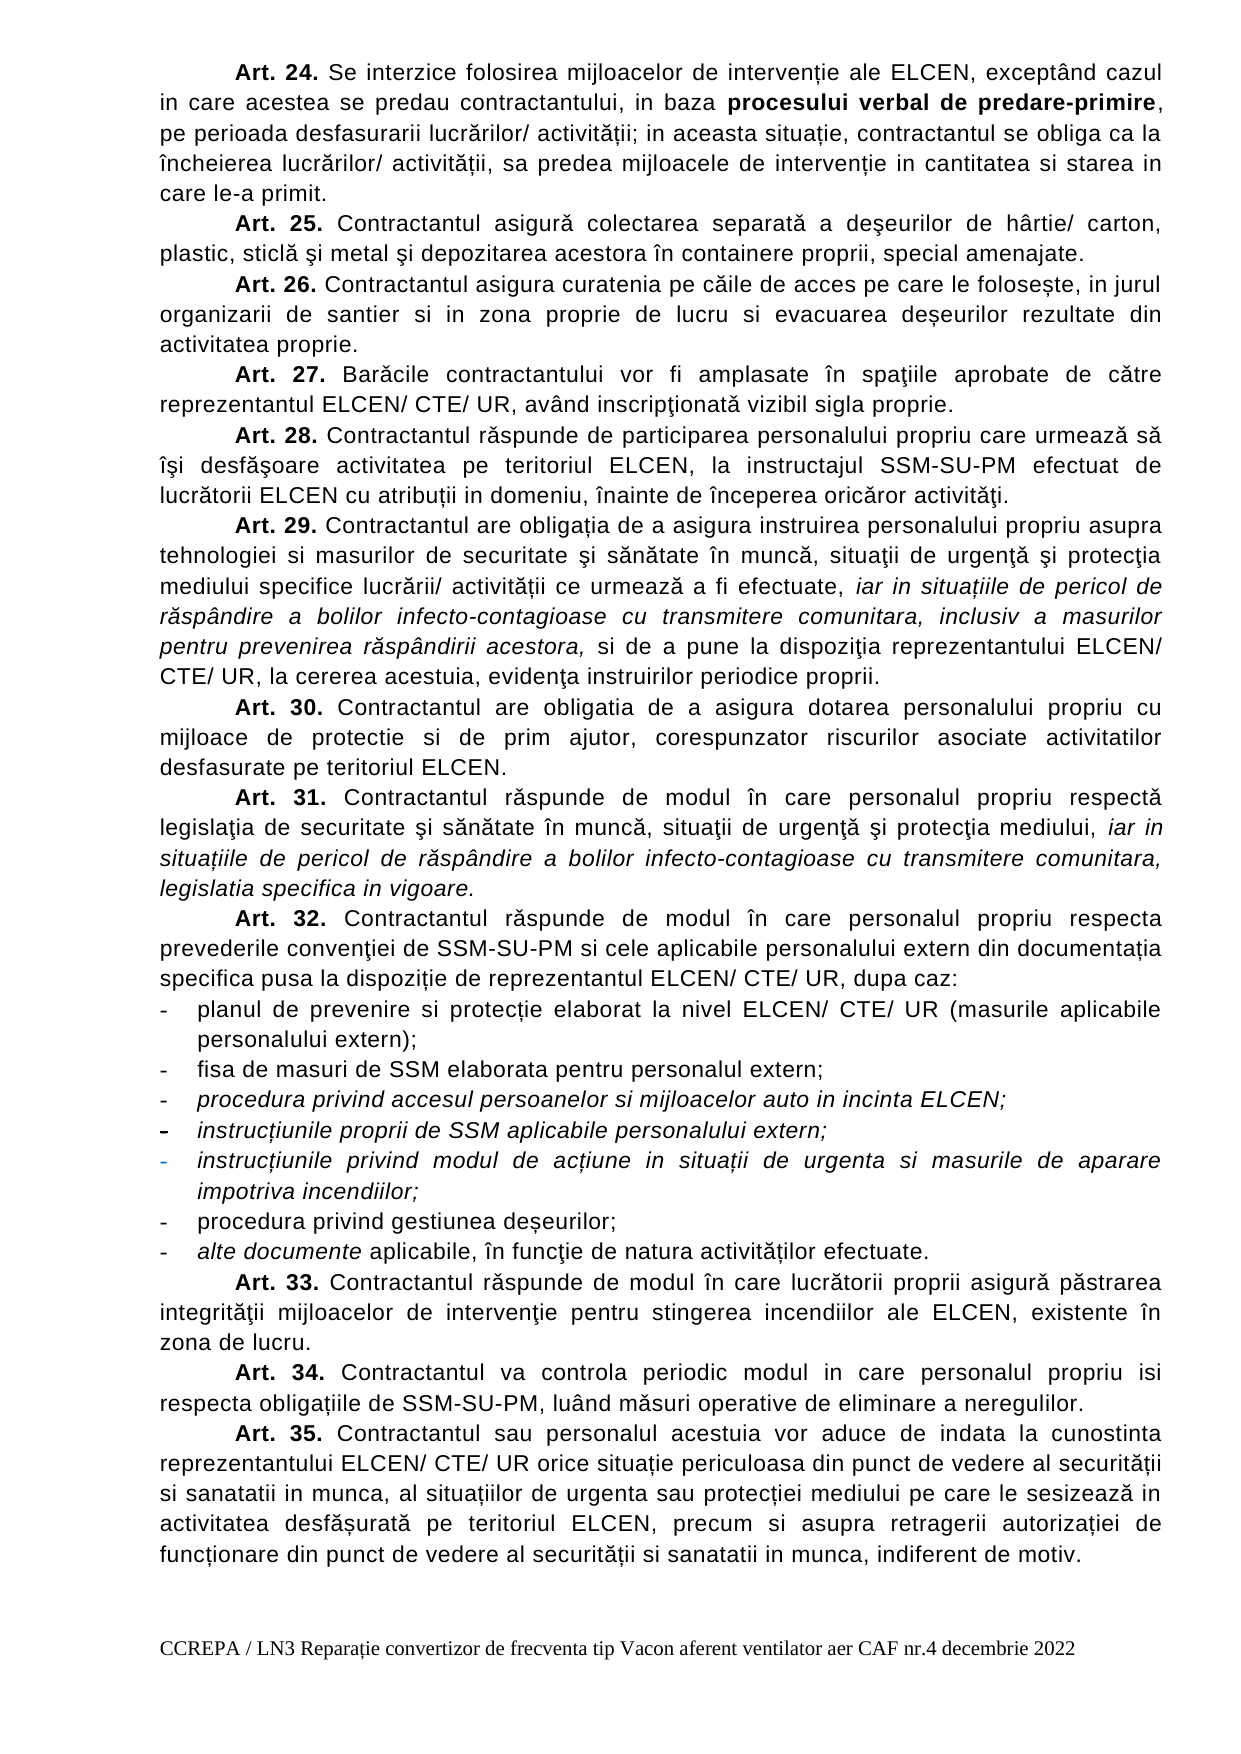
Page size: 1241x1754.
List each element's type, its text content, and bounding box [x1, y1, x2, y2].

text Art. 34. Contractantul va controla periodic modul in care personalul propriu isi respecta obligațiile de SSM-SU-PM, luând mǎsuri operative de eliminare a neregulilor. [159, 1359, 1163, 1416]
text Art. 26. Contractantul asigura curatenia pe căile de acces pe care le folosește, in jurul organizarii de santier si in zona proprie de lucru si evacuarea deșeurilor rezultate din activitatea proprie. [159, 271, 1163, 357]
text Art. 35. Contractantul sau personalul acestuia vor aduce de indata la cunostinta reprezentantului ELCEN/ CTE/ UR orice situație periculoasa din punct de vedere al securității si sanatatii in munca, al situațiilor de urgenta sau protecției mediului pe care le sesizează in activitatea desfășurată pe teritoriul ELCEN, precum si asupra retragerii autorizației de funcționare din punct de vedere al securității si sanatatii in munca, indiferent de motiv. [159, 1420, 1163, 1567]
list alte documente aplicabile, în funcţie de natura activităților efectuate. [159, 1238, 1163, 1265]
text Art. 30. Contractantul are obligatia de a asigura dotarea personalului propriu cu mijloace de protectie si de prim ajutor, corespunzator riscurilor asociate activitatilor desfasurate pe teritoriul ELCEN. [159, 693, 1163, 780]
text Art. 25. Contractantul asigurǎ colectarea separatǎ a deşeurilor de hârtie/ carton, plastic, sticlă şi metal şi depozitarea acestora în containere proprii, special amenajate. [159, 210, 1163, 267]
text Art. 27. Barǎcile contractantului vor fi amplasate în spaţiile aprobate de cǎtre reprezentantul ELCEN/ CTE/ UR, având inscripţionatǎ vizibil sigla proprie. [159, 361, 1163, 418]
text Art. 33. Contractantul rǎspunde de modul în care lucrătorii proprii asigurǎ păstrarea integrităţii mijloacelor de intervenţie pentru stingerea incendiilor ale ELCEN, existente în zona de lucru. [159, 1269, 1163, 1355]
text Art. 32. Contractantul rǎspunde de modul în care personalul propriu respecta prevederile convenţiei de SSM-SU-PM si cele aplicabile personalului extern din documentația specifica pusa la dispoziție de reprezentantul ELCEN/ CTE/ UR, dupa caz: [159, 905, 1163, 992]
list procedura privind accesul persoanelor si mijloacelor auto in incinta ELCEN; [159, 1086, 1163, 1113]
text Art. 29. Contractantul are obligația de a asigura instruirea personalului propriu asupra tehnologiei si masurilor de securitate şi sănătate în muncă, situaţii de urgenţǎ şi protecţia mediului specifice lucrării/ activității ce urmează a fi efectuate, iar in situațiile de pericol de răspândire a bolilor infecto-contagioase cu transmitere comunitara, inclusiv a masurilor pentru prevenirea răspândirii acestora, si de a pune la dispoziţia reprezentantului ELCEN/ CTE/ UR, la cererea acestuia, evidenţa instruirilor periodice proprii. [159, 512, 1163, 689]
list procedura privind gestiunea deșeurilor; [159, 1208, 1163, 1234]
text Art. 24. Se interzice folosirea mijloacelor de intervenție ale ELCEN, exceptând cazul in care acestea se predau contractantului, in baza procesului verbal de predare-primire, pe perioada desfasurarii lucrărilor/ activității; in aceasta situație, contractantul se obliga ca la încheierea lucrărilor/ activității, sa predea mijloacele de intervenție in cantitatea si starea in care le-a primit. [159, 59, 1163, 206]
list instrucțiunile proprii de SSM aplicabile personalului extern; [159, 1117, 1163, 1143]
text Art. 28. Contractantul rǎspunde de participarea personalului propriu care urmeazǎ sǎ îşi desfăşoare activitatea pe teritoriul ELCEN, la instructajul SSM-SU-PM efectuat de lucrătorii ELCEN cu atribuții in domeniu, înainte de începerea oricǎror activitǎţi. [159, 422, 1163, 508]
text Art. 31. Contractantul rǎspunde de modul în care personalul propriu respectǎ legislaţia de securitate şi sănătate în muncă, situaţii de urgenţǎ şi protecţia mediului, iar in situațiile de pericol de răspândire a bolilor infecto-contagioase cu transmitere comunitara, legislatia specifica in vigoare. [159, 784, 1163, 901]
list fisa de masuri de SSM elaborata pentru personalul extern; [159, 1056, 1163, 1082]
list planul de prevenire si protecție elaborat la nivel ELCEN/ CTE/ UR (masurile aplicabile personalului extern); [159, 996, 1163, 1052]
list instrucțiunile privind modul de acțiune in situații de urgenta si masurile de aparare impotriva incendiilor; [159, 1147, 1163, 1204]
